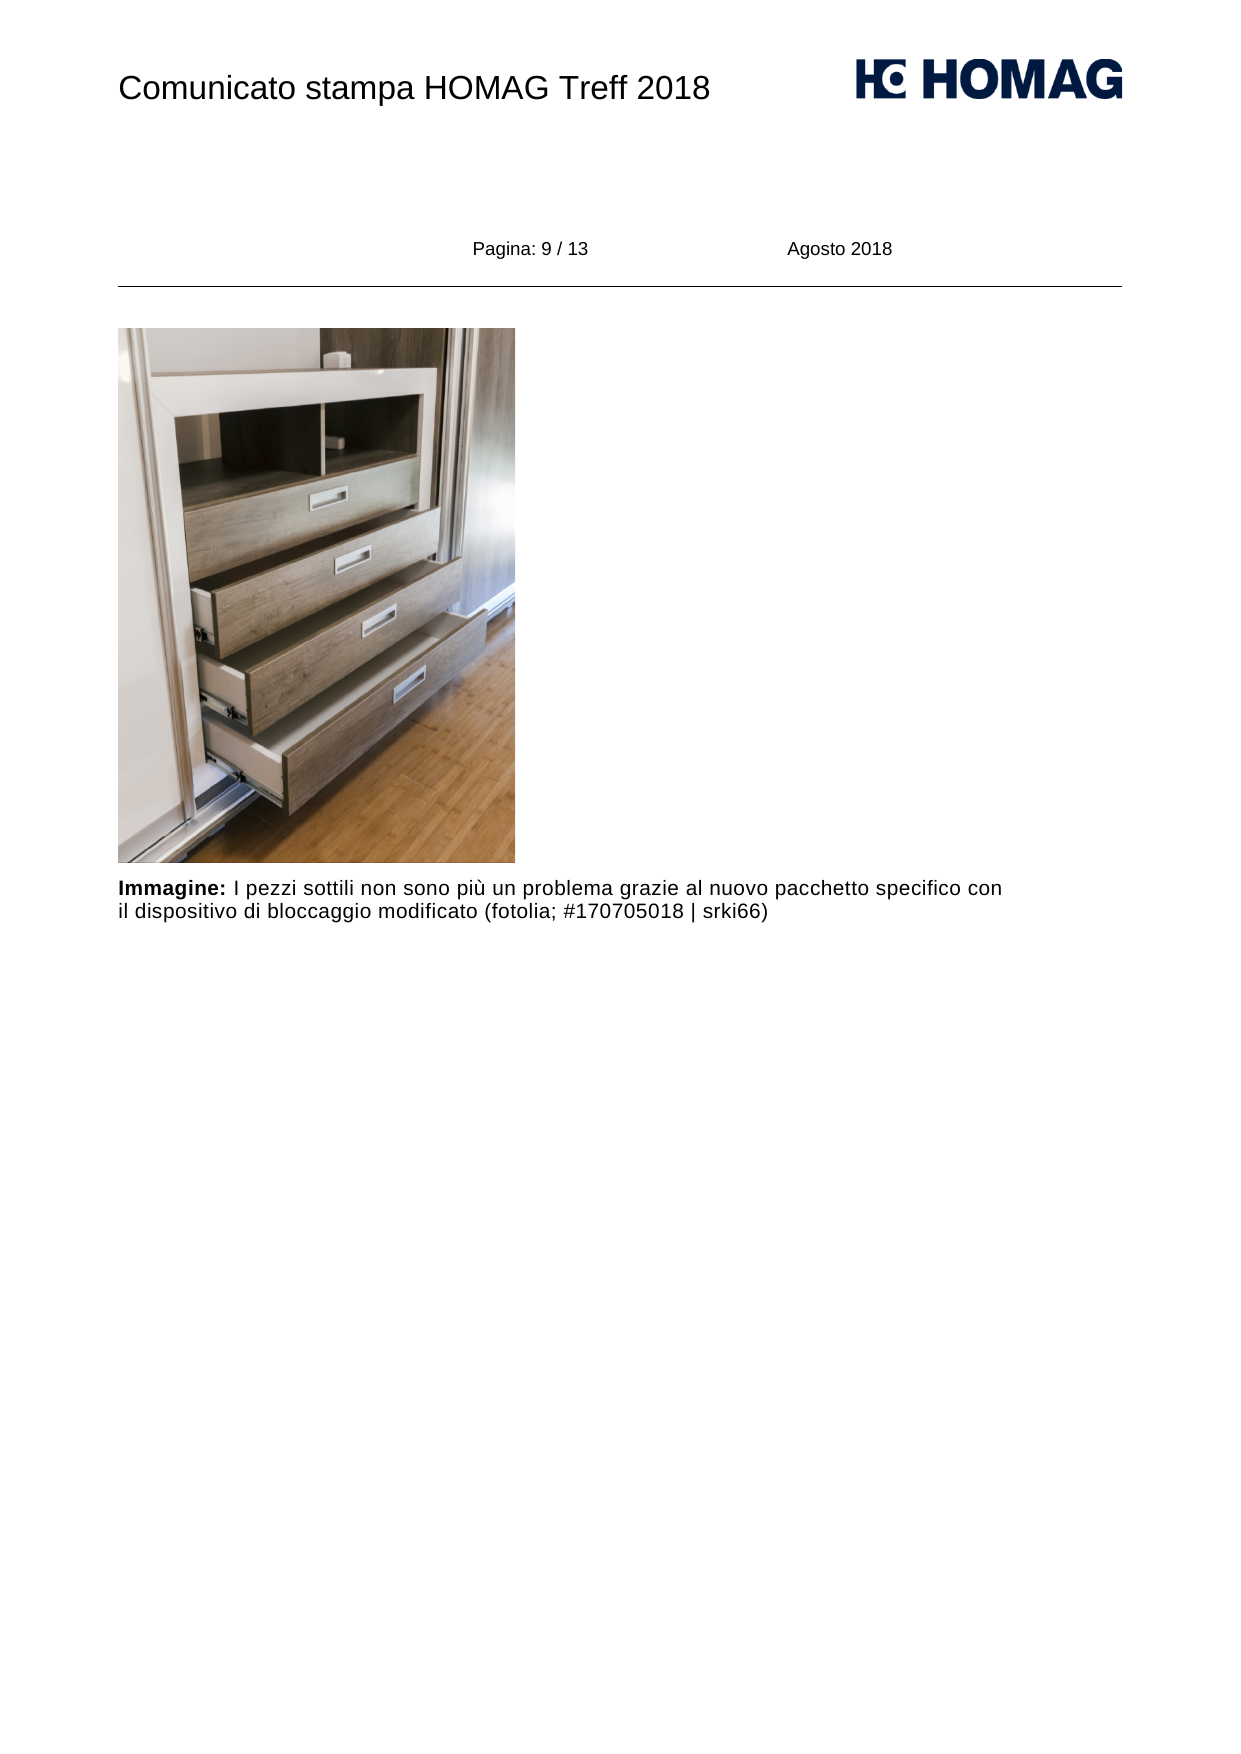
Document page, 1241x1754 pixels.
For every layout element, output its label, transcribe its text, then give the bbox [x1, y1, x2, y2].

picture [856, 59, 1123, 99]
picture [118, 328, 515, 863]
title Immagine: I pezzi sottili non sono più un problema grazie al nuovo pacchetto specifico con il dispositivo di bloccaggio modificato (fotolia; #170705018 | srki66) [118, 875, 1004, 923]
